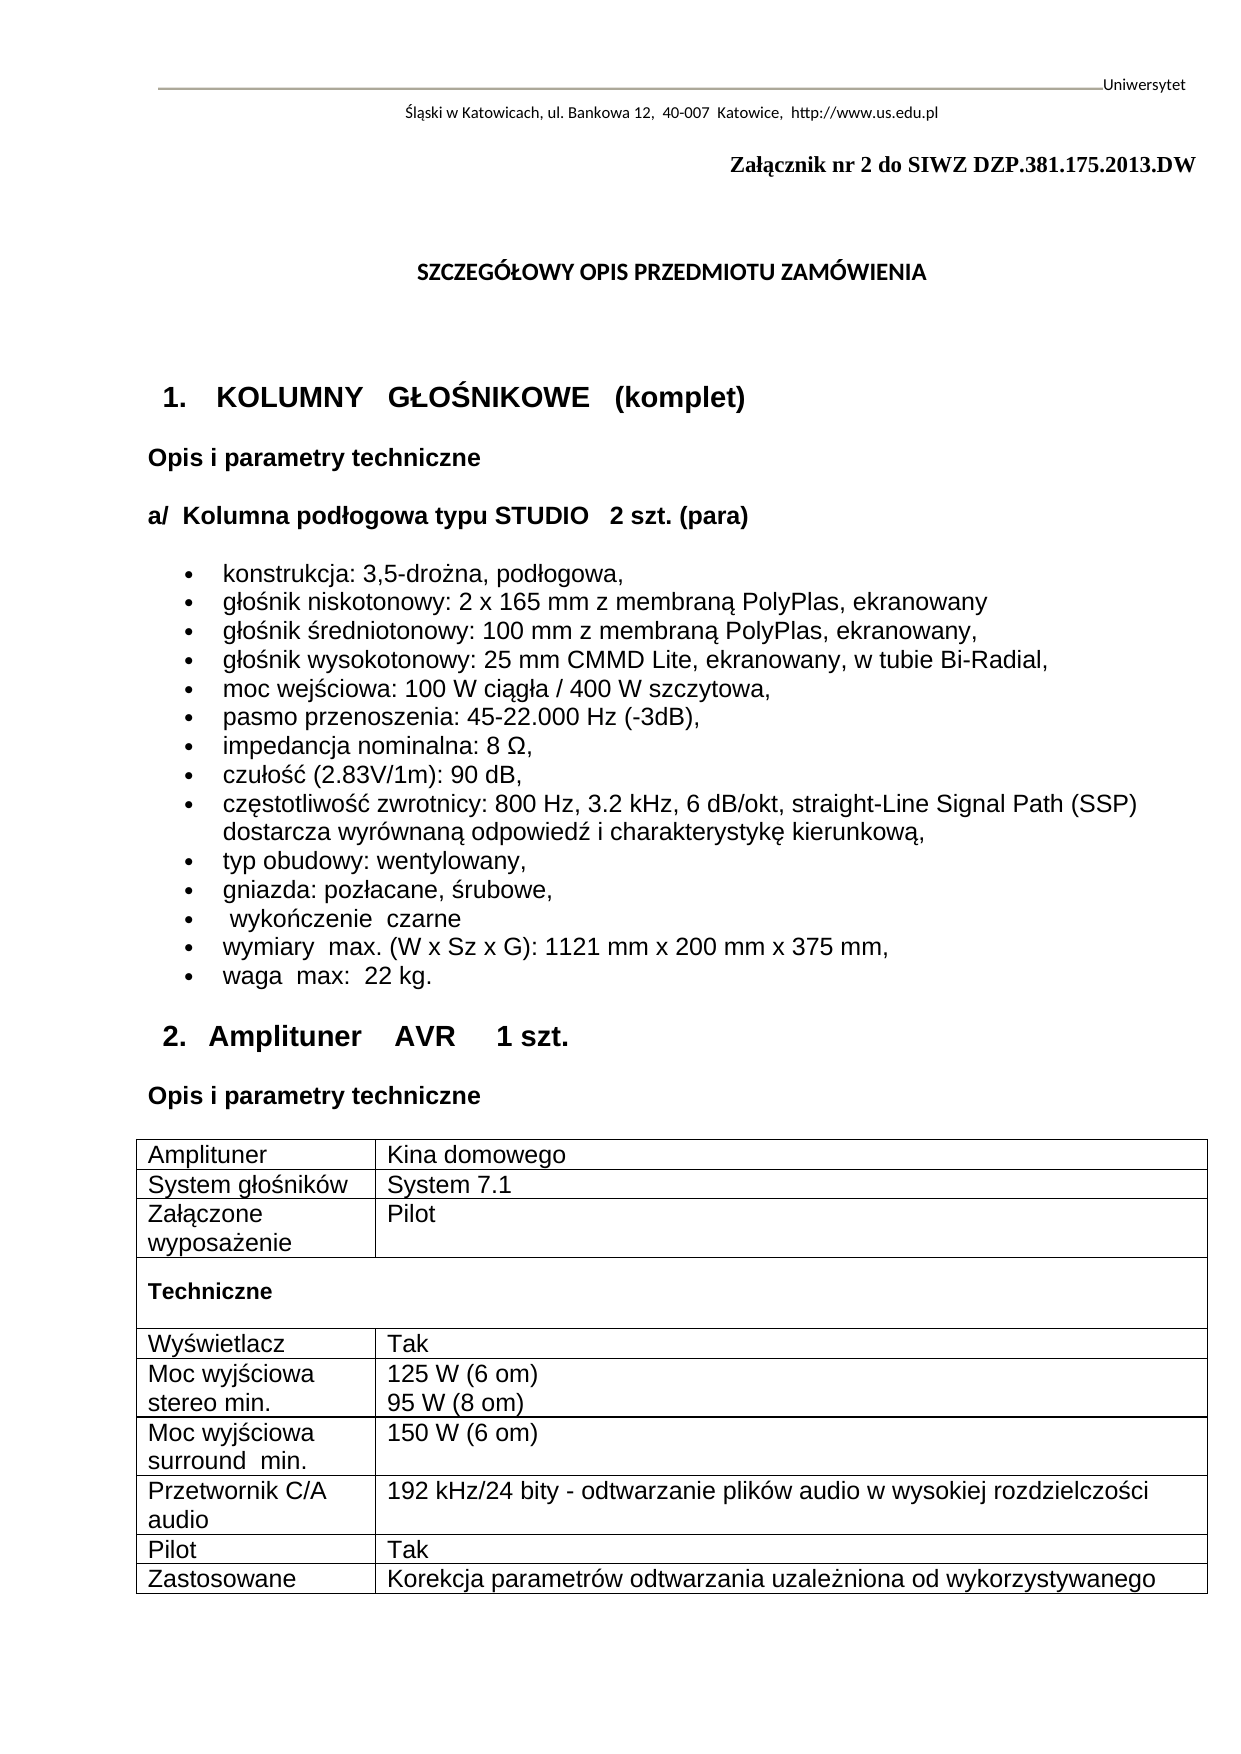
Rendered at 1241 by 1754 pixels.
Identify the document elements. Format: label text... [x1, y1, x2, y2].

text Załącznik nr 2 do SIWZ DZP.381.175.2013.DW [148, 152, 1196, 178]
table_cell Pilot [376, 1199, 1207, 1257]
table_cell System 7.1 [376, 1170, 1207, 1198]
table_cell Techniczne [137, 1258, 1207, 1328]
list waga max: 22 kg. [185, 961, 1196, 990]
table_cell System głośników [137, 1170, 375, 1198]
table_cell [376, 1564, 1207, 1593]
list głośnik wysokotonowy: 25 mm CMMD Lite, ekranowany, w tubie Bi-Radial, [185, 645, 1196, 673]
table_cell Moc wyjściowa stereo min. [137, 1359, 375, 1416]
table_cell Amplituner [137, 1140, 375, 1168]
table_cell Załączone wyposażenie [137, 1199, 375, 1257]
text Opis i parametry techniczne [148, 1081, 1196, 1110]
list typ obudowy: wentylowany, [185, 846, 1196, 875]
list wymiary max. (W x Sz x G): 1121 mm x 200 mm x 375 mm, [185, 932, 1196, 961]
list częstotliwość zwrotnicy: 800 Hz, 3.2 kHz, 6 dB/okt, straight-Line Signal Path (SSP) dostarcza wyrównaną odpowiedź i charakterystykę kierunkową, [185, 788, 1196, 846]
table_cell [137, 1564, 375, 1593]
text Opis i parametry techniczne [148, 443, 1196, 471]
table_cell 150 W (6 om) [376, 1418, 1207, 1475]
list czułość (2.83V/1m): 90 dB, [185, 760, 1196, 788]
table_cell Wyświetlacz [137, 1329, 375, 1358]
list wykończenie czarne [185, 903, 1196, 932]
list głośnik średniotonowy: 100 mm z membraną PolyPlas, ekranowany, [185, 616, 1196, 645]
table_cell Pilot [137, 1535, 375, 1563]
text a/ Kolumna podłogowa typu STUDIO 2 szt. (para) [148, 501, 1196, 529]
table_cell 125 W (6 om) 95 W (8 om) [376, 1359, 1207, 1416]
list impedancja nominalna: 8 Ω, [185, 731, 1196, 760]
table_cell Tak [376, 1329, 1207, 1358]
table_cell Moc wyjściowa surround min. [137, 1418, 375, 1475]
list głośnik niskotonowy: 2 x 165 mm z membraną PolyPlas, ekranowany [185, 587, 1196, 616]
list Amplituner AVR 1 szt. [162, 1019, 1196, 1052]
list KOLUMNY GŁOŚNIKOWE (komplet) [162, 380, 1196, 413]
table_cell Przetwornik C/A audio [137, 1476, 375, 1533]
list moc wejściowa: 100 W ciągła / 400 W szczytowa, [185, 673, 1196, 702]
list konstrukcja: 3,5-drożna, podłogowa, [185, 558, 1196, 587]
table_cell 192 kHz/24 bity - odtwarzanie plików audio w wysokiej rozdzielczości [376, 1476, 1207, 1533]
table_cell Tak [376, 1535, 1207, 1563]
text SZCZEGÓŁOWY OPIS PRZEDMIOTU ZAMÓWIENIA [148, 256, 1196, 287]
list gniazda: pozłacane, śrubowe, [185, 875, 1196, 903]
table_cell Kina domowego [376, 1140, 1207, 1168]
list pasmo przenoszenia: 45-22.000 Hz (-3dB), [185, 702, 1196, 731]
